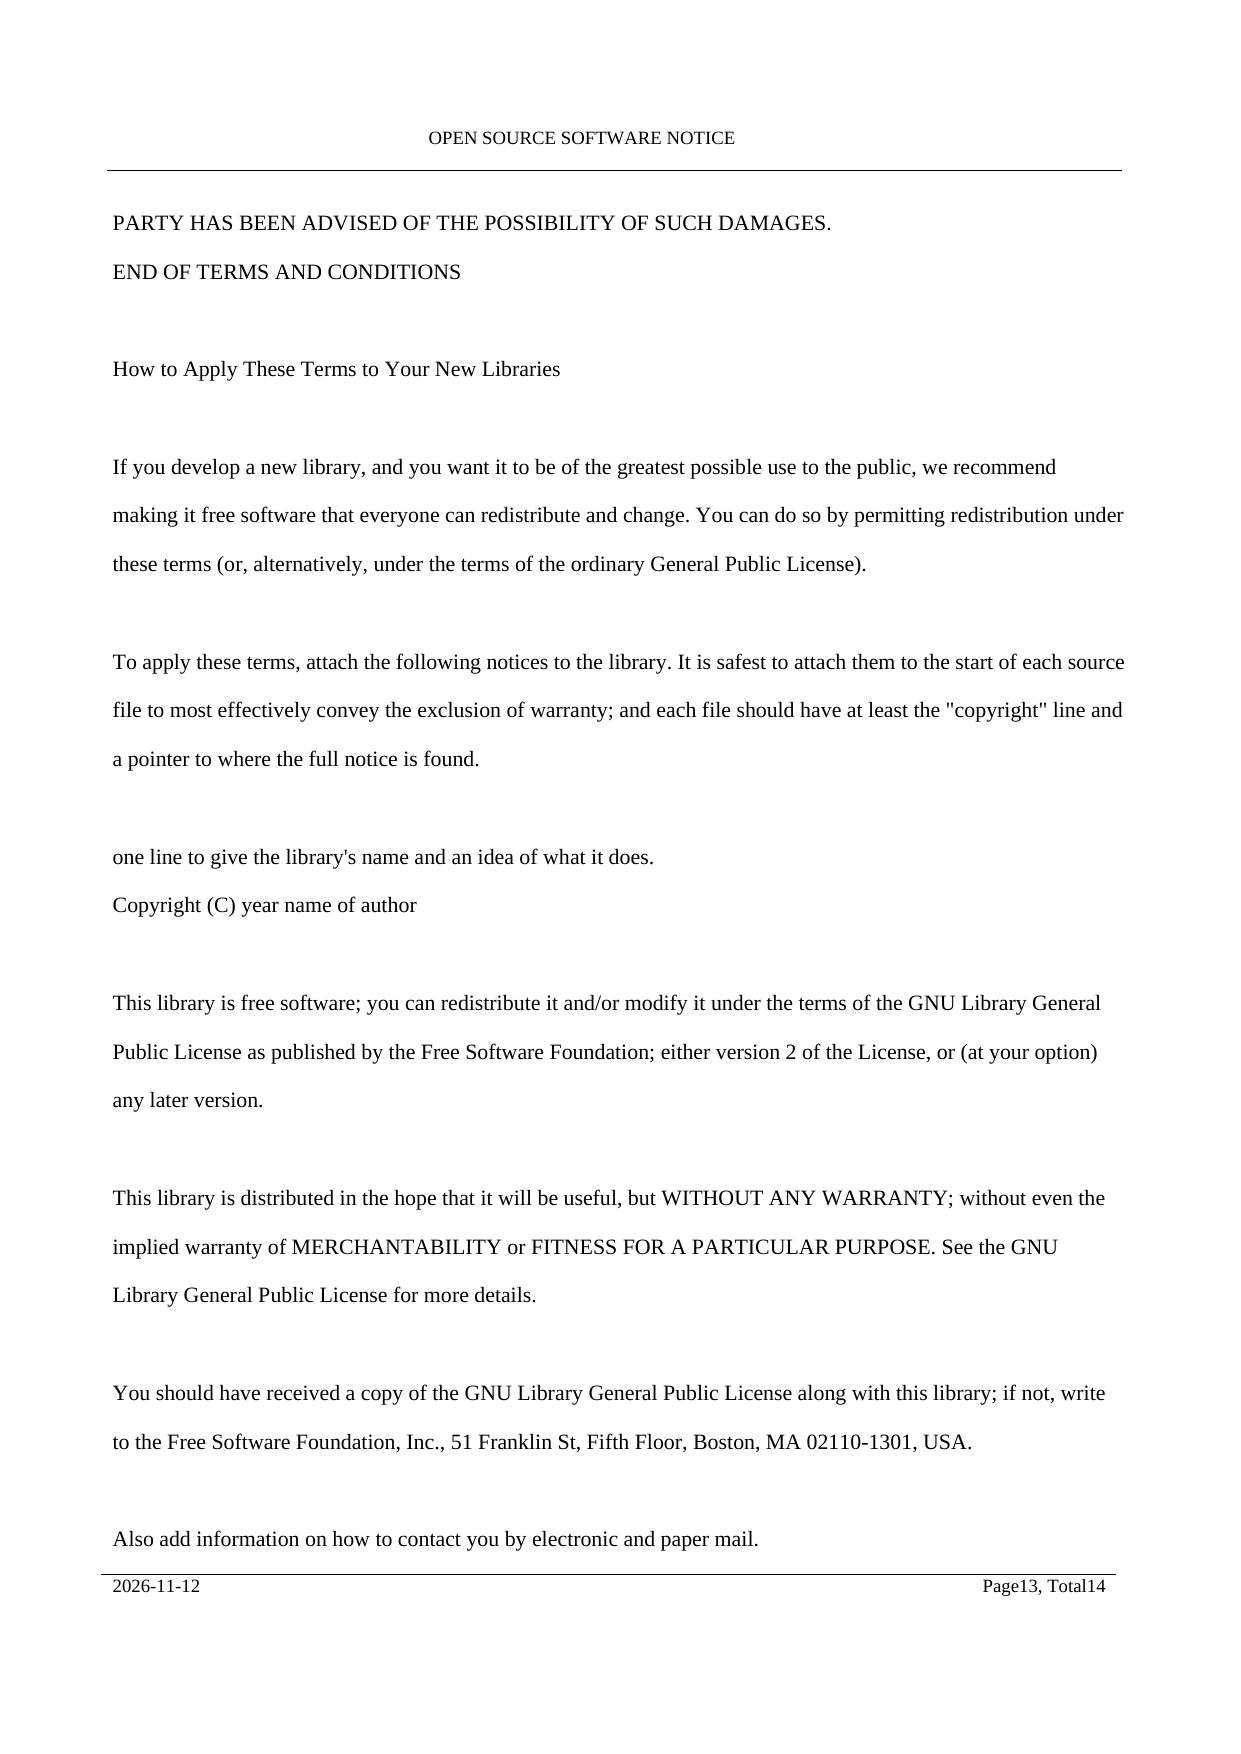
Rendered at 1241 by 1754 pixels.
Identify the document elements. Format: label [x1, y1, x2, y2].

text [112, 206, 1128, 1555]
